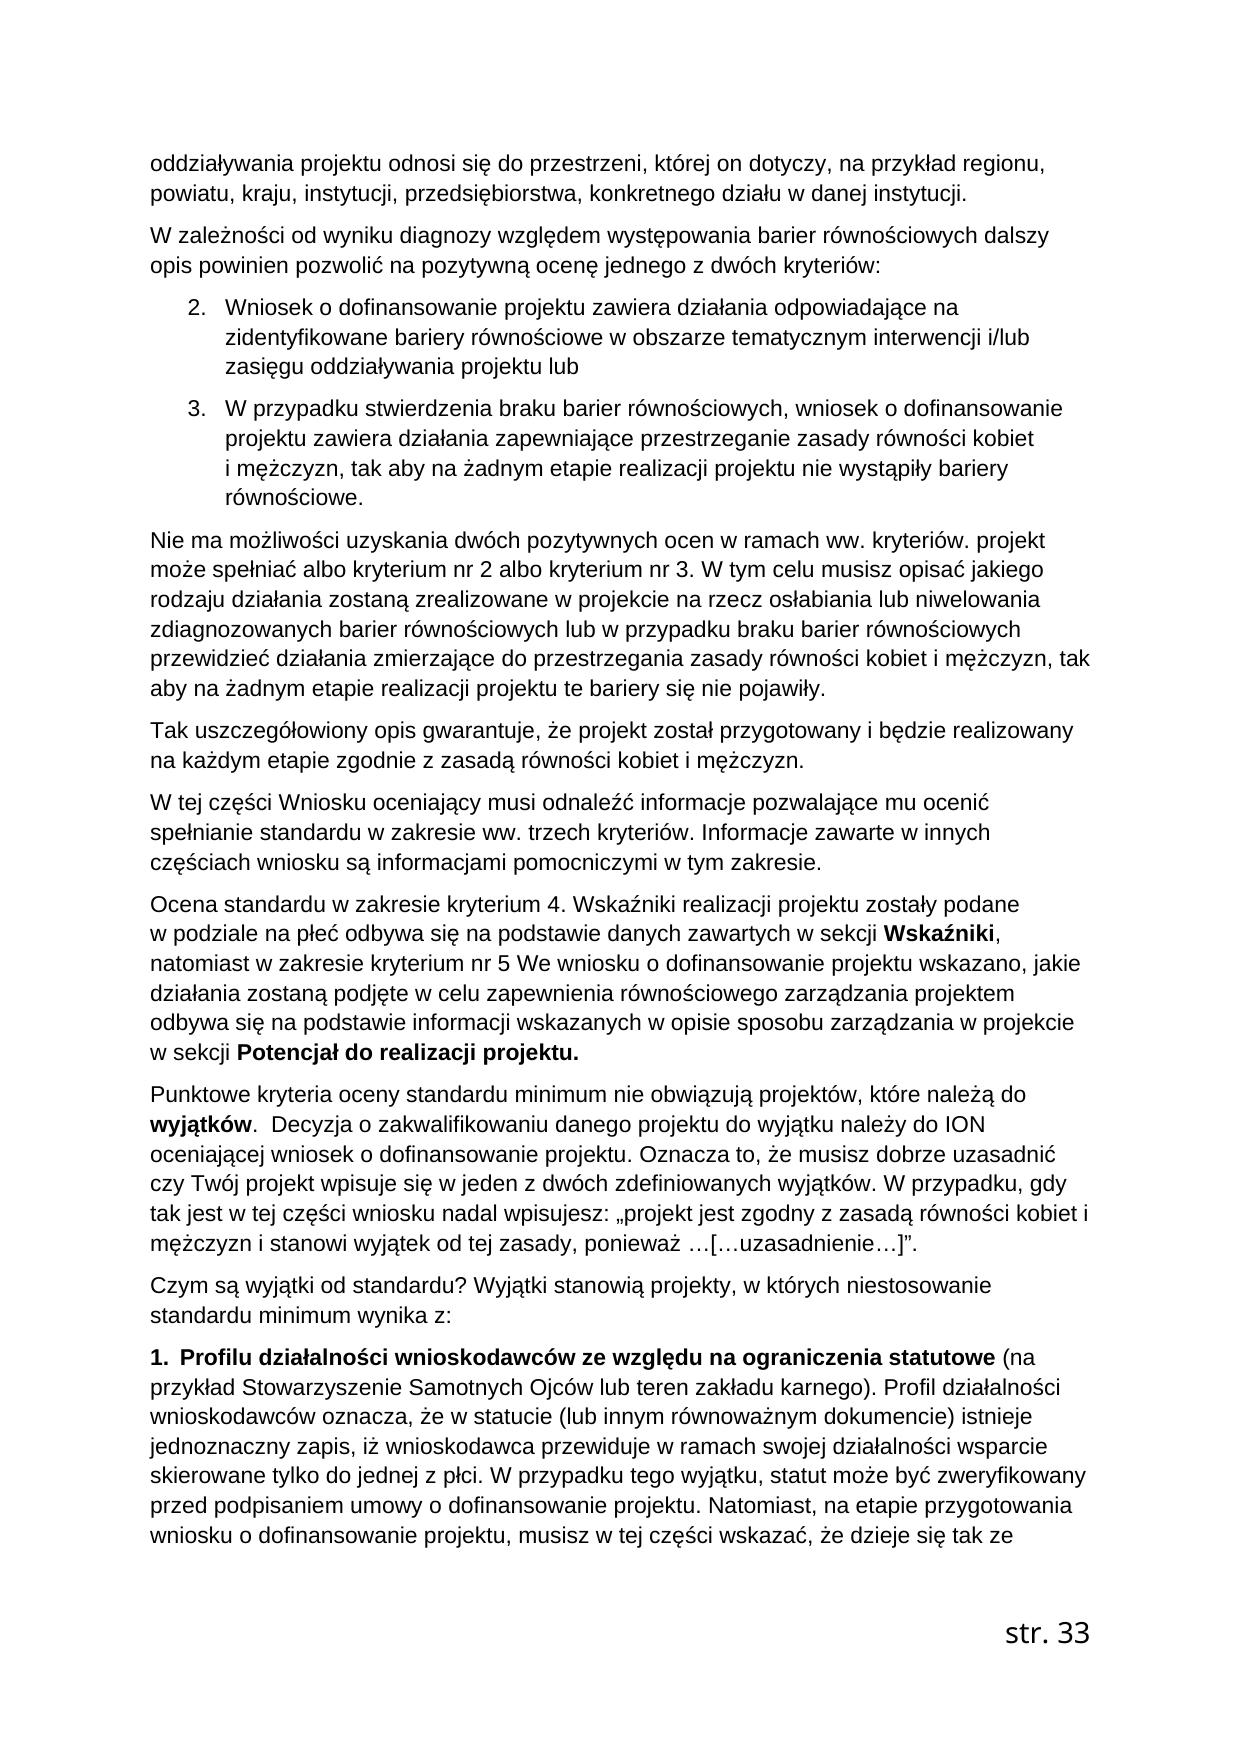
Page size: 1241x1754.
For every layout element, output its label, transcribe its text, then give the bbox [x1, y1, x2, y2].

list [150, 1344, 1090, 1548]
text W zależności od wyniku diagnozy względem występowania barier równościowych dalszy opis powinien pozwolić na pozytywną ocenę jednego z dwóch kryteriów: [150, 222, 1090, 278]
text Punktowe kryteria oceny standardu minimum nie obwiązują projektów, które należą do wyjątków. Decyzja o zakwalifikowaniu danego projektu do wyjątku należy do ION oceniającej wniosek o dofinansowanie projektu. Oznacza to, że musisz dobrze uzasadnić czy Twój projekt wpisuje się w jeden z dwóch zdefiniowanych wyjątków. W przypadku, gdy tak jest w tej części wniosku nadal wpisujesz: „projekt jest zgodny z zasadą równości kobiet i mężczyzn i stanowi wyjątek od tej zasady, ponieważ …[…uzasadnienie…]”. [150, 1081, 1090, 1256]
list W przypadku stwierdzenia braku barier równościowych, wniosek o dofinansowanie projektu zawiera działania zapewniające przestrzeganie zasady równości kobiet i mężczyzn, tak aby na żadnym etapie realizacji projektu nie wystąpiły bariery równościowe. [187, 395, 1090, 511]
text Tak uszczegółowiony opis gwarantuje, że projekt został przygotowany i będzie realizowany na każdym etapie zgodnie z zasadą równości kobiet i mężczyzn. [150, 717, 1090, 773]
text Nie ma możliwości uzyskania dwóch pozytywnych ocen w ramach ww. kryteriów. projekt może spełniać albo kryterium nr 2 albo kryterium nr 3. W tym celu musisz opisać jakiego rodzaju działania zostaną zrealizowane w projekcie na rzecz osłabiania lub niwelowania zdiagnozowanych barier równościowych lub w przypadku braku barier równościowych przewidzieć działania zmierzające do przestrzegania zasady równości kobiet i mężczyzn, tak aby na żadnym etapie realizacji projektu te bariery się nie pojawiły. [150, 527, 1090, 701]
text Czym są wyjątki od standardu? Wyjątki stanowią projekty, w których niestosowanie standardu minimum wynika z: [150, 1272, 1090, 1328]
text W tej części Wniosku oceniający musi odnaleźć informacje pozwalające mu ocenić spełnianie standardu w zakresie ww. trzech kryteriów. Informacje zawarte w innych częściach wniosku są informacjami pomocniczymi w tym zakresie. [150, 789, 1090, 875]
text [150, 150, 1090, 206]
text Ocena standardu w zakresie kryterium 4. Wskaźniki realizacji projektu zostały podane w podziale na płeć odbywa się na podstawie danych zawartych w sekcji Wskaźniki, natomiast w zakresie kryterium nr 5 We wniosku o dofinansowanie projektu wskazano, jakie działania zostaną podjęte w celu zapewnienia równościowego zarządzania projektem odbywa się na podstawie informacji wskazanych w opisie sposobu zarządzania w projekcie w sekcji Potencjał do realizacji projektu. [150, 891, 1090, 1065]
list Wniosek o dofinansowanie projektu zawiera działania odpowiadające na zidentyfikowane bariery równościowe w obszarze tematycznym interwencji i/lub zasięgu oddziaływania projektu lub [187, 294, 1090, 379]
